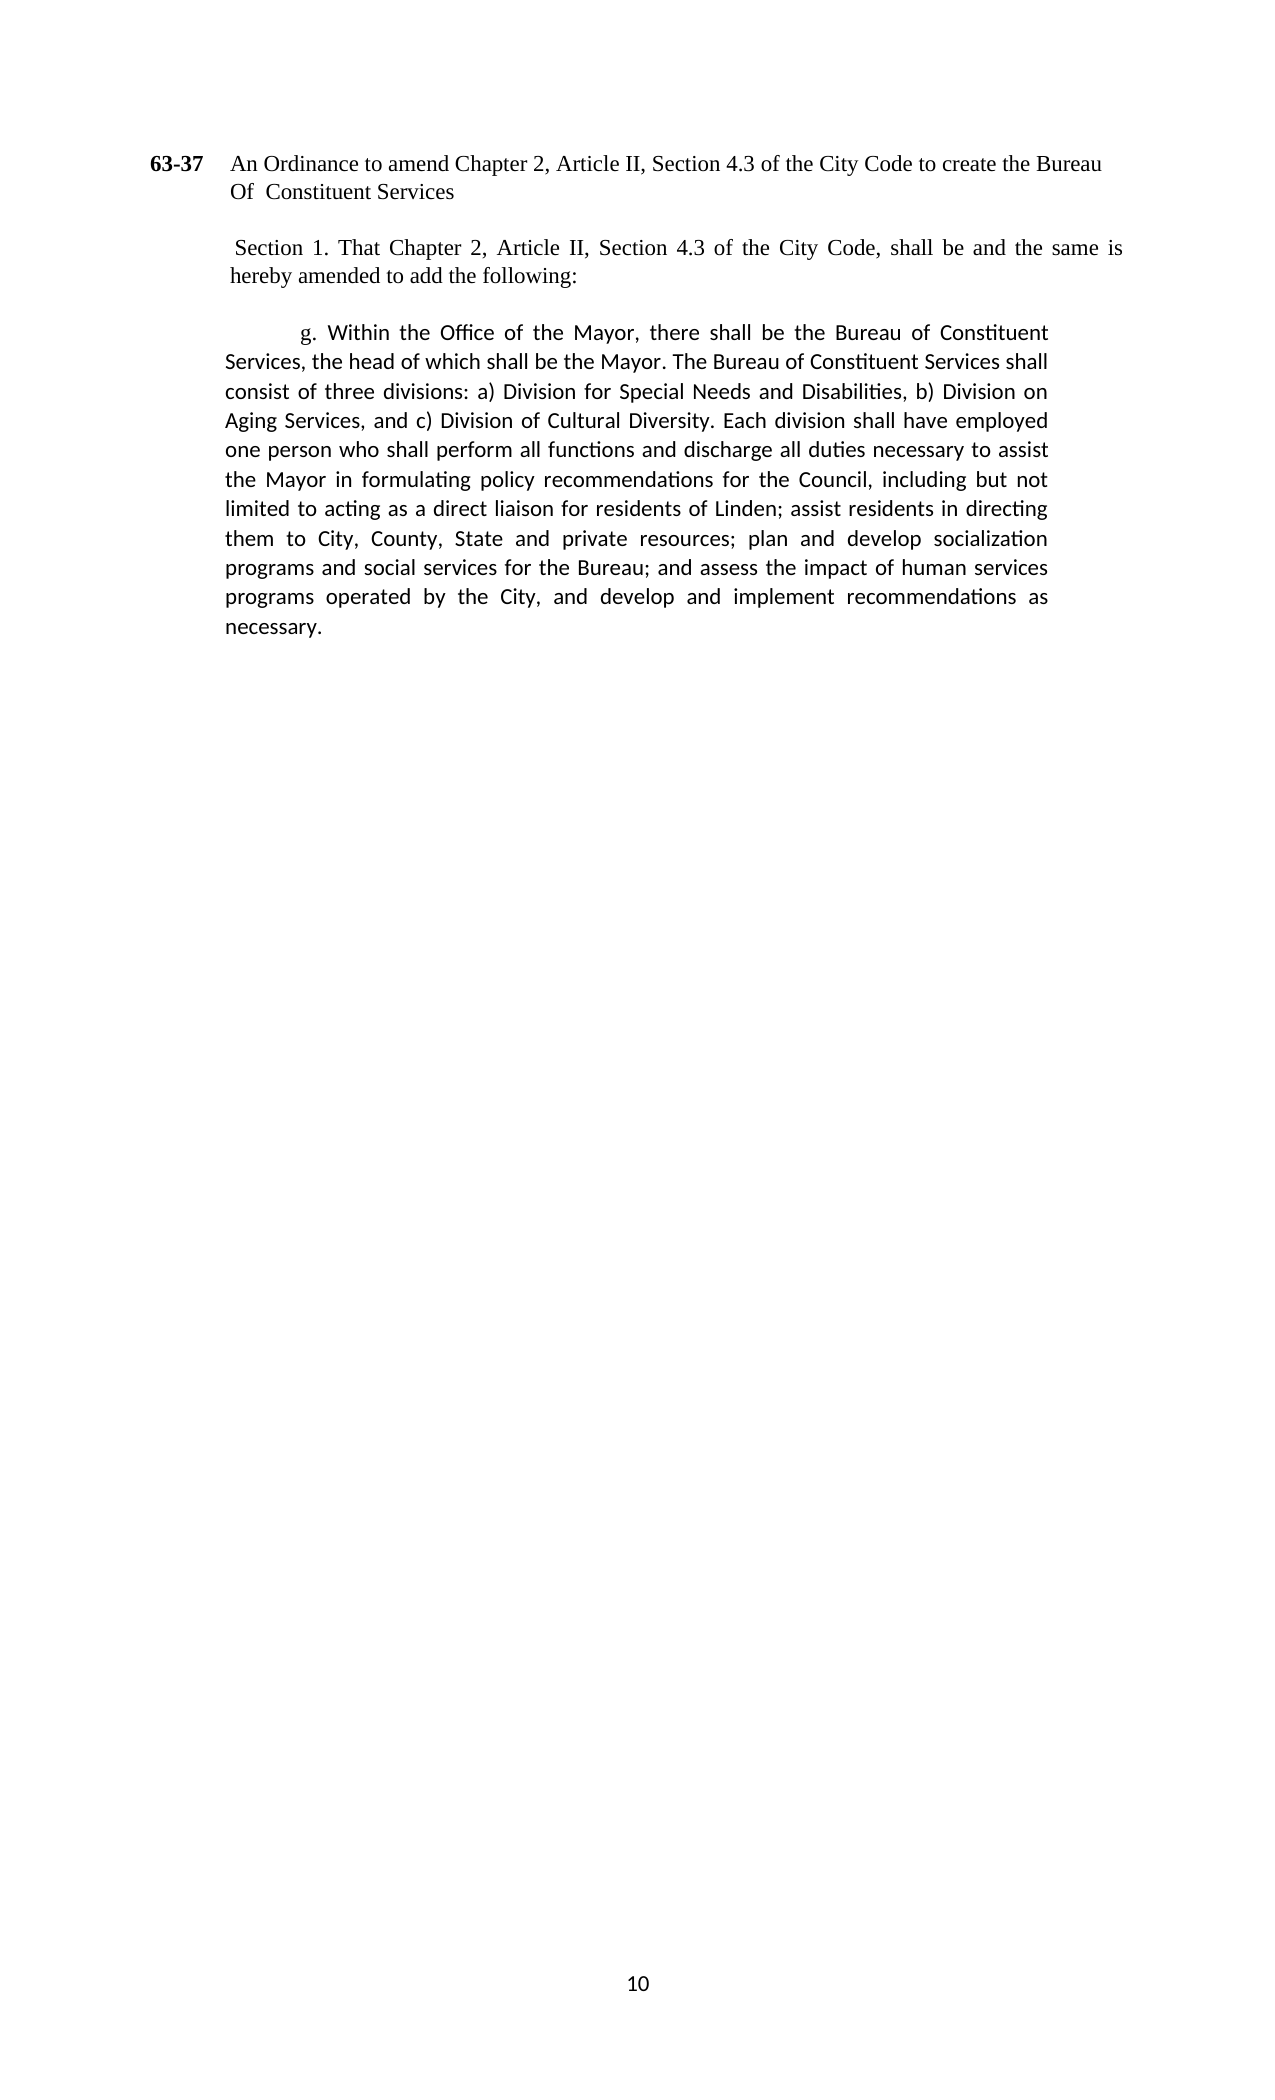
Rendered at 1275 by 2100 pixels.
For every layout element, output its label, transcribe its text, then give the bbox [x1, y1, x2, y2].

list Of Constituent Services [230, 178, 1125, 205]
text g. Within the Office of the Mayor, there shall be the Bureau of Constituent Services, the head of which shall be the Mayor. The Bureau of Constituent Services shall consist of three divisions: a) Division for Special Needs and Disabilities, b) Division on Aging Services, and c) Division of Cultural Diversity. Each division shall have employed one person who shall perform all functions and discharge all duties necessary to assist the Mayor in formulating policy recommendations for the Council, including but not limited to acting as a direct liaison for residents of Linden; assist residents in directing them to City, County, State and private resources; plan and develop socialization programs and social services for the Bureau; and assess the impact of human services programs operated by the City, and develop and implement recommendations as necessary. [225, 318, 1050, 640]
list An Ordinance to amend Chapter 2, Article II, Section 4.3 of the City Code to create the Bureau [150, 150, 1125, 176]
list Section 1. That Chapter 2, Article II, Section 4.3 of the City Code, shall be and the same is hereby amended to add the following: [230, 234, 1125, 288]
